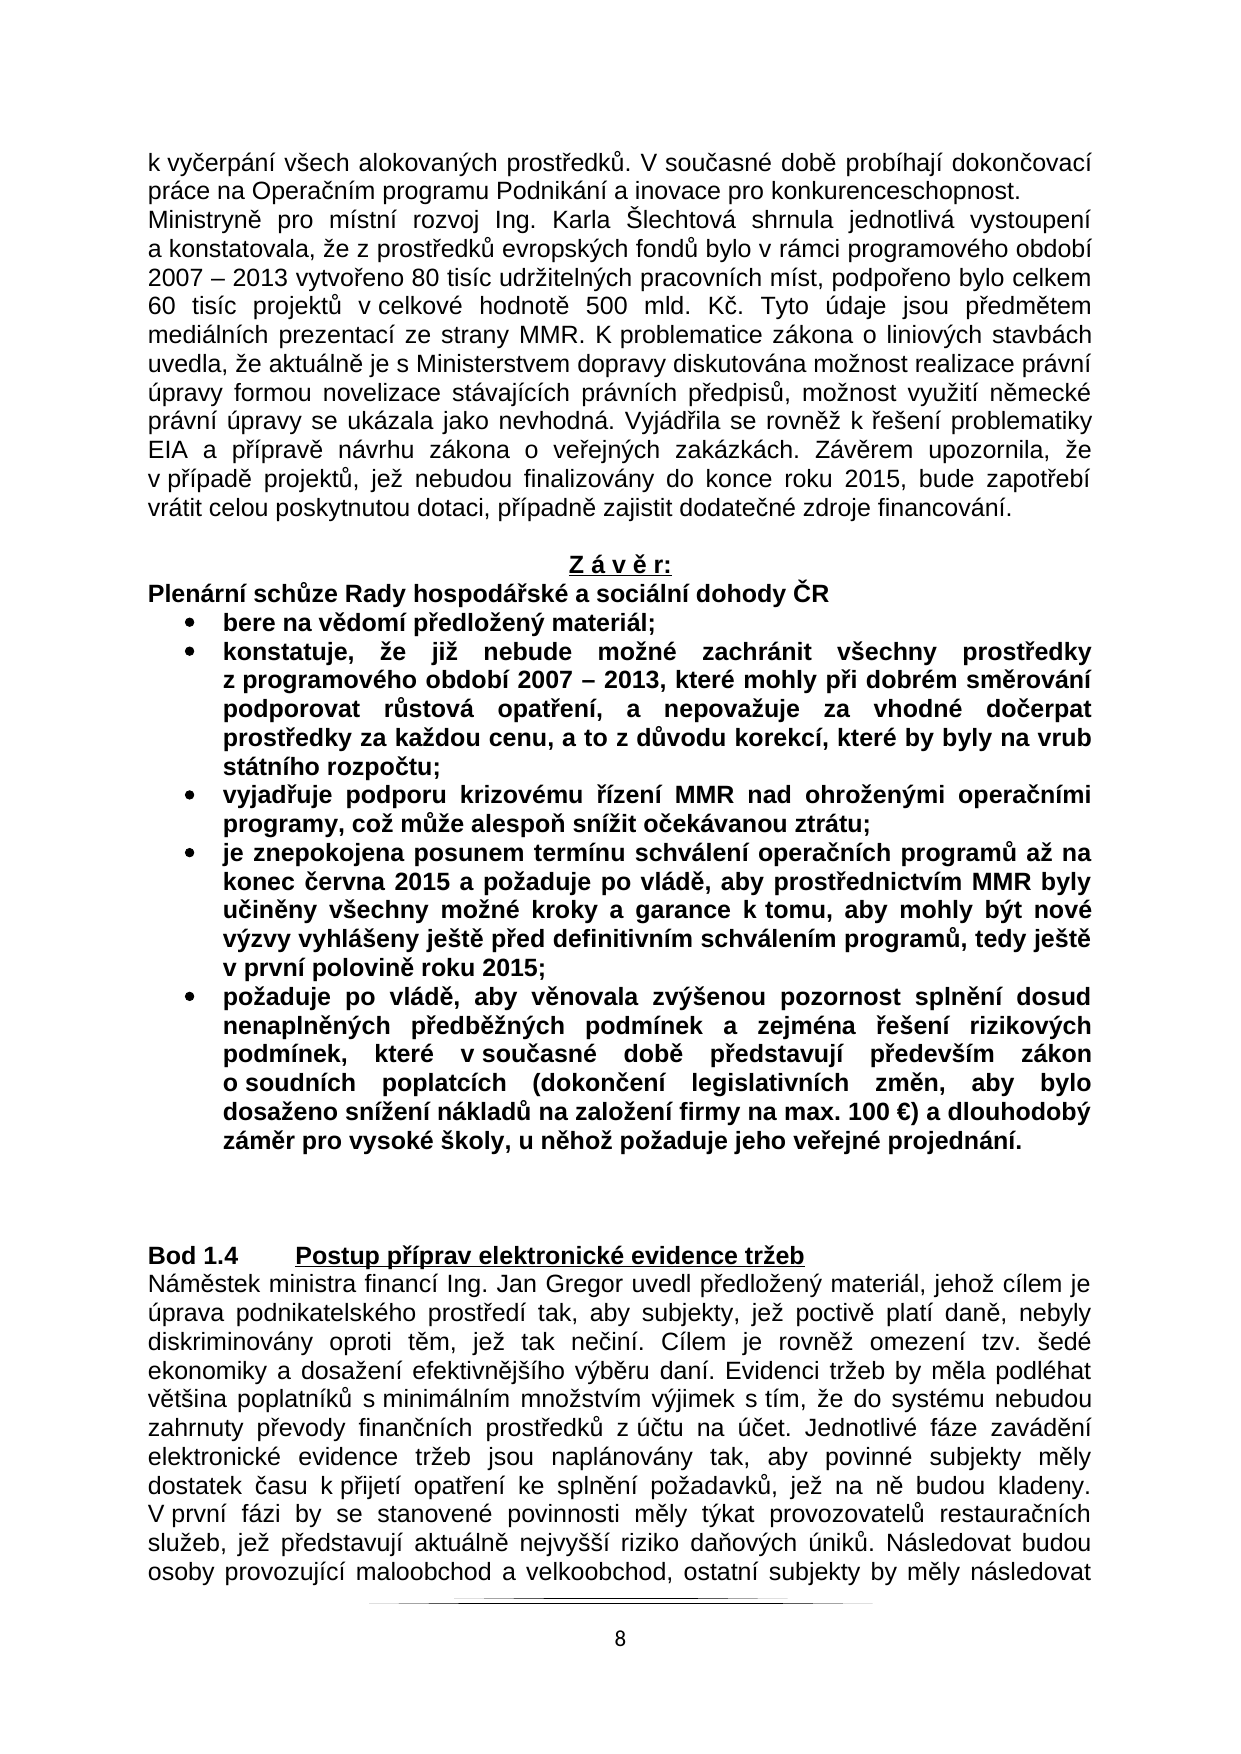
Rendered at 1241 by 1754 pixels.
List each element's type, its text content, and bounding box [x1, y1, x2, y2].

list vyjadřuje podporu krizovému řízení MMR nad ohroženými operačními programy, což může alespoň snížit očekávanou ztrátu; [185, 780, 1093, 838]
list požaduje po vládě, aby věnovala zvýšenou pozornost splnění dosud nenaplněných předběžných podmínek a zejména řešení rizikových podmínek, které v současné době představují především zákon o soudních poplatcích (dokončení legislativních změn, aby bylo dosaženo snížení nákladů na založení firmy na max. 100 €) a dlouhodobý záměr pro vysoké školy, u něhož požaduje jeho veřejné projednání. [185, 982, 1093, 1154]
text Ministryně pro místní rozvoj Ing. Karla Šlechtová shrnula jednotlivá vystoupení a konstatovala, že z prostředků evropských fondů bylo v rámci programového období 2007 – 2013 vytvořeno 80 tisíc udržitelných pracovních míst, podpořeno bylo celkem 60 tisíc projektů v celkové hodnotě 500 mld. Kč. Tyto údaje jsou předmětem mediálních prezentací ze strany MMR. K problematice zákona o liniových stavbách uvedla, že aktuálně je s Ministerstvem dopravy diskutována možnost realizace právní úpravy formou novelizace stávajících právních předpisů, možnost využití německé právní úpravy se ukázala jako nevhodná. Vyjádřila se rovněž k řešení problematiky EIA a přípravě návrhu zákona o veřejných zakázkách. Závěrem upozornila, že v případě projektů, jež nebudou finalizovány do konce roku 2015, bude zapotřebí vrátit celou poskytnutou dotaci, případně zajistit dodatečné zdroje financování. [148, 205, 1093, 521]
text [148, 1269, 1093, 1586]
text Bod 1.4 Postup příprav elektronické evidence tržeb [148, 1241, 1093, 1269]
list je znepokojena posunem termínu schválení operačních programů až na konec června 2015 a požaduje po vládě, aby prostřednictvím MMR byly učiněny všechny možné kroky a garance k tomu, aby mohly být nové výzvy vyhlášeny ještě před definitivním schválením programů, tedy ještě v první polovině roku 2015; [185, 838, 1093, 982]
list konstatuje, že již nebude možné zachránit všechny prostředky z programového období 2007 – 2013, které mohly při dobrém směrování podporovat růstová opatření, a nepovažuje za vhodné dočerpat prostředky za každou cenu, a to z důvodu korekcí, které by byly na vrub státního rozpočtu; [185, 636, 1093, 780]
list bere na vědomí předložený materiál; [185, 608, 1093, 636]
text Z á v ě r: [148, 550, 1093, 579]
text Plenární schůze Rady hospodářské a sociální dohody ČR [148, 579, 1093, 608]
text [148, 148, 1093, 205]
